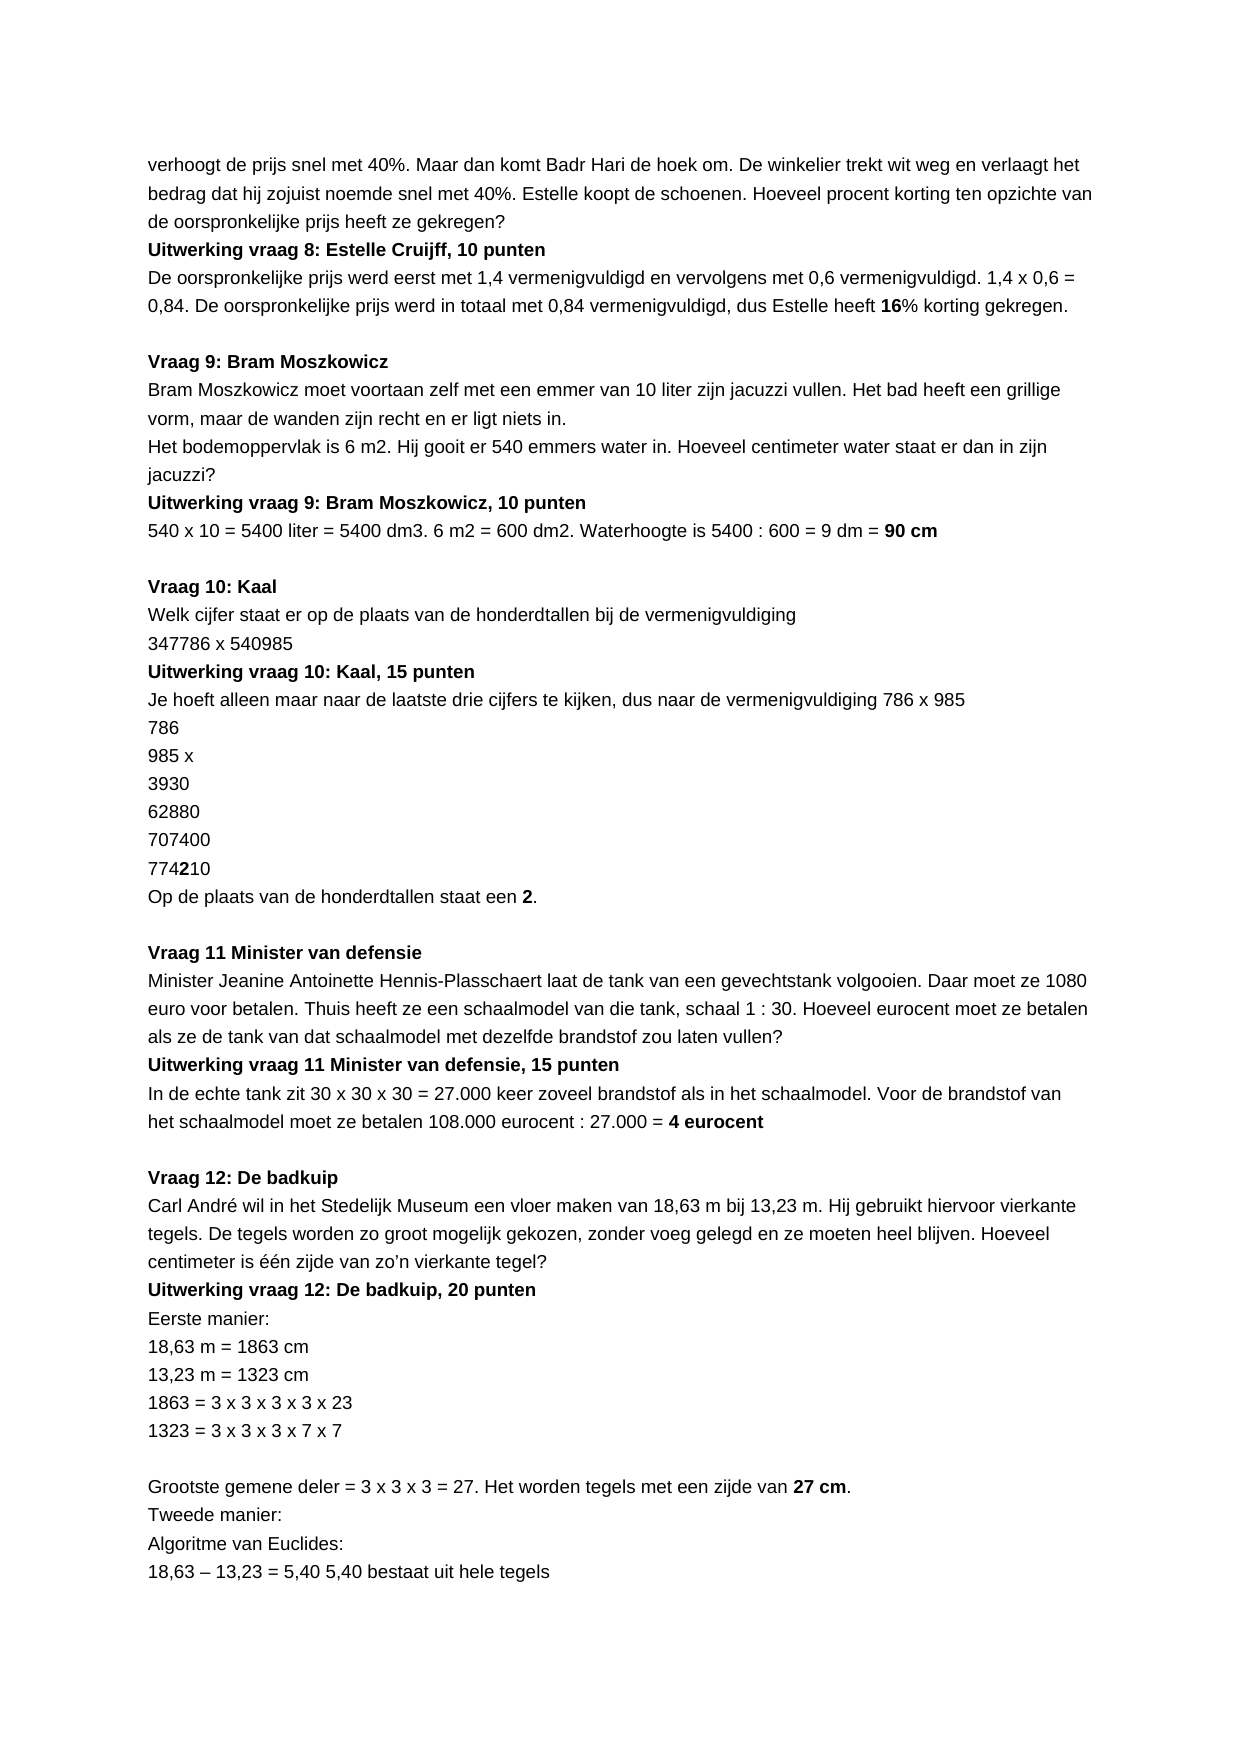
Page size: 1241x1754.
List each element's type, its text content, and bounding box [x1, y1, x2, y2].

text Uitwerking vraag 10: Kaal, 15 punten Je hoeft alleen maar naar de laatste drie cijfers te kijken, dus naar de vermenigvuldiging 786 x 985 786 985 x 3930 62880 707400 774210 Op de plaats van de honderdtallen staat een 2. [148, 654, 1093, 935]
text Uitwerking vraag 11 Minister van defensie, 15 punten In de echte tank zit 30 x 30 x 30 = 27.000 keer zoveel brandstof als in het schaalmodel. Voor de brandstof van het schaalmodel moet ze betalen 108.000 eurocent : 27.000 = 4 eurocent [148, 1048, 1093, 1160]
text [148, 148, 1093, 232]
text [148, 1498, 1093, 1582]
text Vraag 9: Bram Moszkowicz Bram Moszkowicz moet voortaan zelf met een emmer van 10 liter zijn jacuzzi vullen. Het bad heeft een grillige vorm, maar de wanden zijn recht en er ligt niets in. Het bodemoppervlak is 6 m2. Hij gooit er 540 emmers water in. Hoeveel centimeter water staat er dan in zijn jacuzzi? [148, 344, 1093, 485]
text Uitwerking vraag 12: De badkuip, 20 punten Eerste manier: 18,63 m = 1863 cm 13,23 m = 1323 cm [148, 1273, 1093, 1385]
text Uitwerking vraag 8: Estelle Cruijff, 10 punten De oorspronkelijke prijs werd eerst met 1,4 vermenigvuldigd en vervolgens met 0,6 vermenigvuldigd. 1,4 x 0,6 = 0,84. De oorspronkelijke prijs werd in totaal met 0,84 vermenigvuldigd, dus Estelle heeft 16% korting gekregen. [148, 232, 1093, 316]
text Uitwerking vraag 9: Bram Moszkowicz, 10 punten 540 x 10 = 5400 liter = 5400 dm3. 6 m2 = 600 dm2. Waterhoogte is 5400 : 600 = 9 dm = 90 cm [148, 485, 1093, 541]
text Vraag 11 Minister van defensie Minister Jeanine Antoinette Hennis-Plasschaert laat de tank van een gevechtstank volgooien. Daar moet ze 1080 euro voor betalen. Thuis heeft ze een schaalmodel van die tank, schaal 1 : 30. Hoeveel eurocent moet ze betalen als ze de tank van dat schaalmodel met dezelfde brandstof zou laten vullen? [148, 935, 1093, 1048]
text Vraag 12: De badkuip Carl André wil in het Stedelijk Museum een vloer maken van 18,63 m bij 13,23 m. Hij gebruikt hiervoor vierkante tegels. De tegels worden zo groot mogelijk gekozen, zonder voeg gelegd en ze moeten heel blijven. Hoeveel centimeter is één zijde van zo’n vierkante tegel? [148, 1160, 1093, 1273]
text Vraag 10: Kaal Welk cijfer staat er op de plaats van de honderdtallen bij de vermenigvuldiging 347786 x 540985 [148, 541, 1093, 654]
text 1863 = 3 x 3 x 3 x 3 x 23 1323 = 3 x 3 x 3 x 7 x 7 Grootste gemene deler = 3 x 3 x 3 = 27. Het worden tegels met een zijde van 27 cm. [148, 1385, 1093, 1498]
